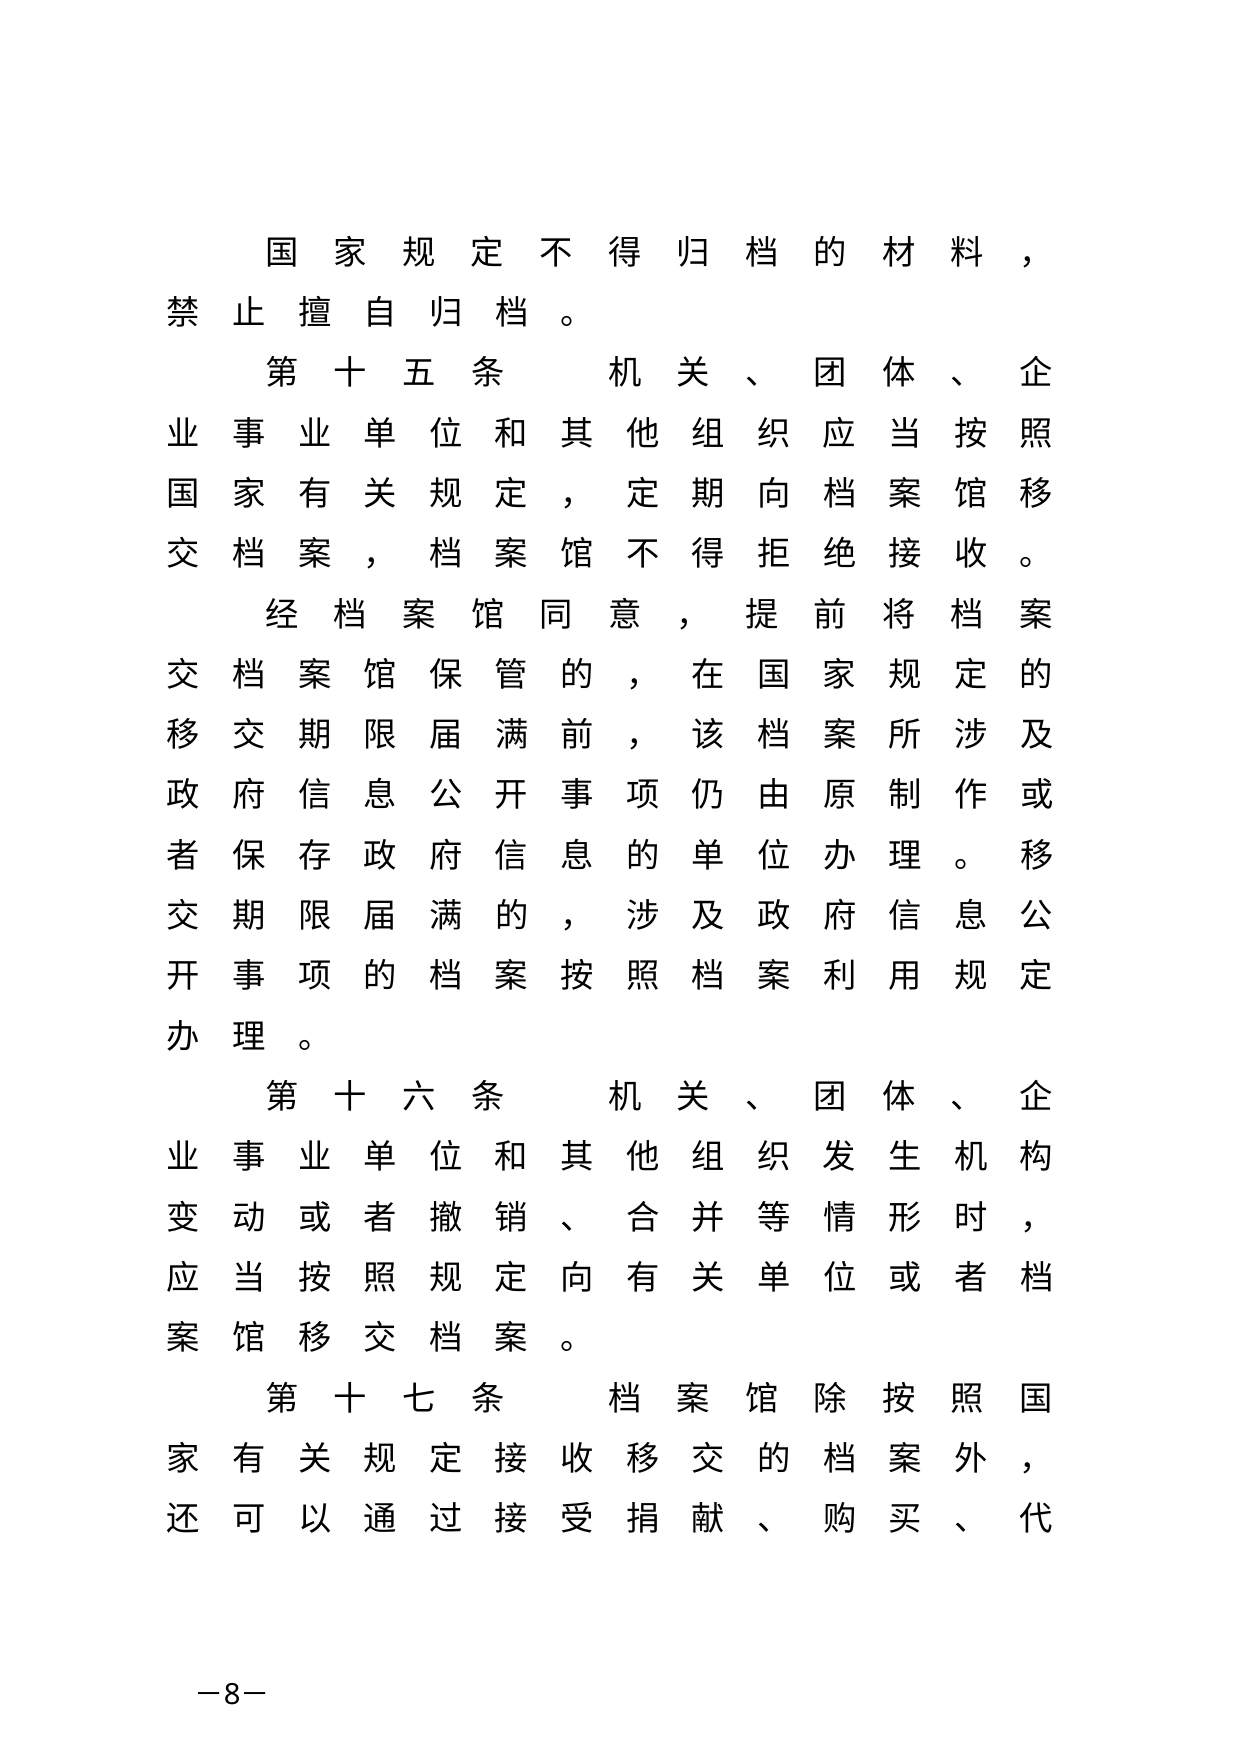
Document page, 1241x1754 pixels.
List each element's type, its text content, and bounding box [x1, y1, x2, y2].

text 第十五条 机关、团体、企业事业单位和其他组织应当按照国家有关规定，定期向档案馆移交档案，档案馆不得拒绝接收。 [167, 340, 1085, 581]
text 国家规定不得归档的材料，禁止擅自归档。 [167, 219, 1085, 340]
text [167, 1365, 1085, 1546]
text 第十六条 机关、团体、企业事业单位和其他组织发生机构变动或者撤销、合并等情形时，应当按照规定向有关单位或者档案馆移交档案。 [167, 1064, 1085, 1365]
text 经档案馆同意，提前将档案交档案馆保管的，在国家规定的移交期限届满前，该档案所涉及政府信息公开事项仍由原制作或者保存政府信息的单位办理。移交期限届满的，涉及政府信息公开事项的档案按照档案利用规定办理。 [167, 581, 1085, 1064]
